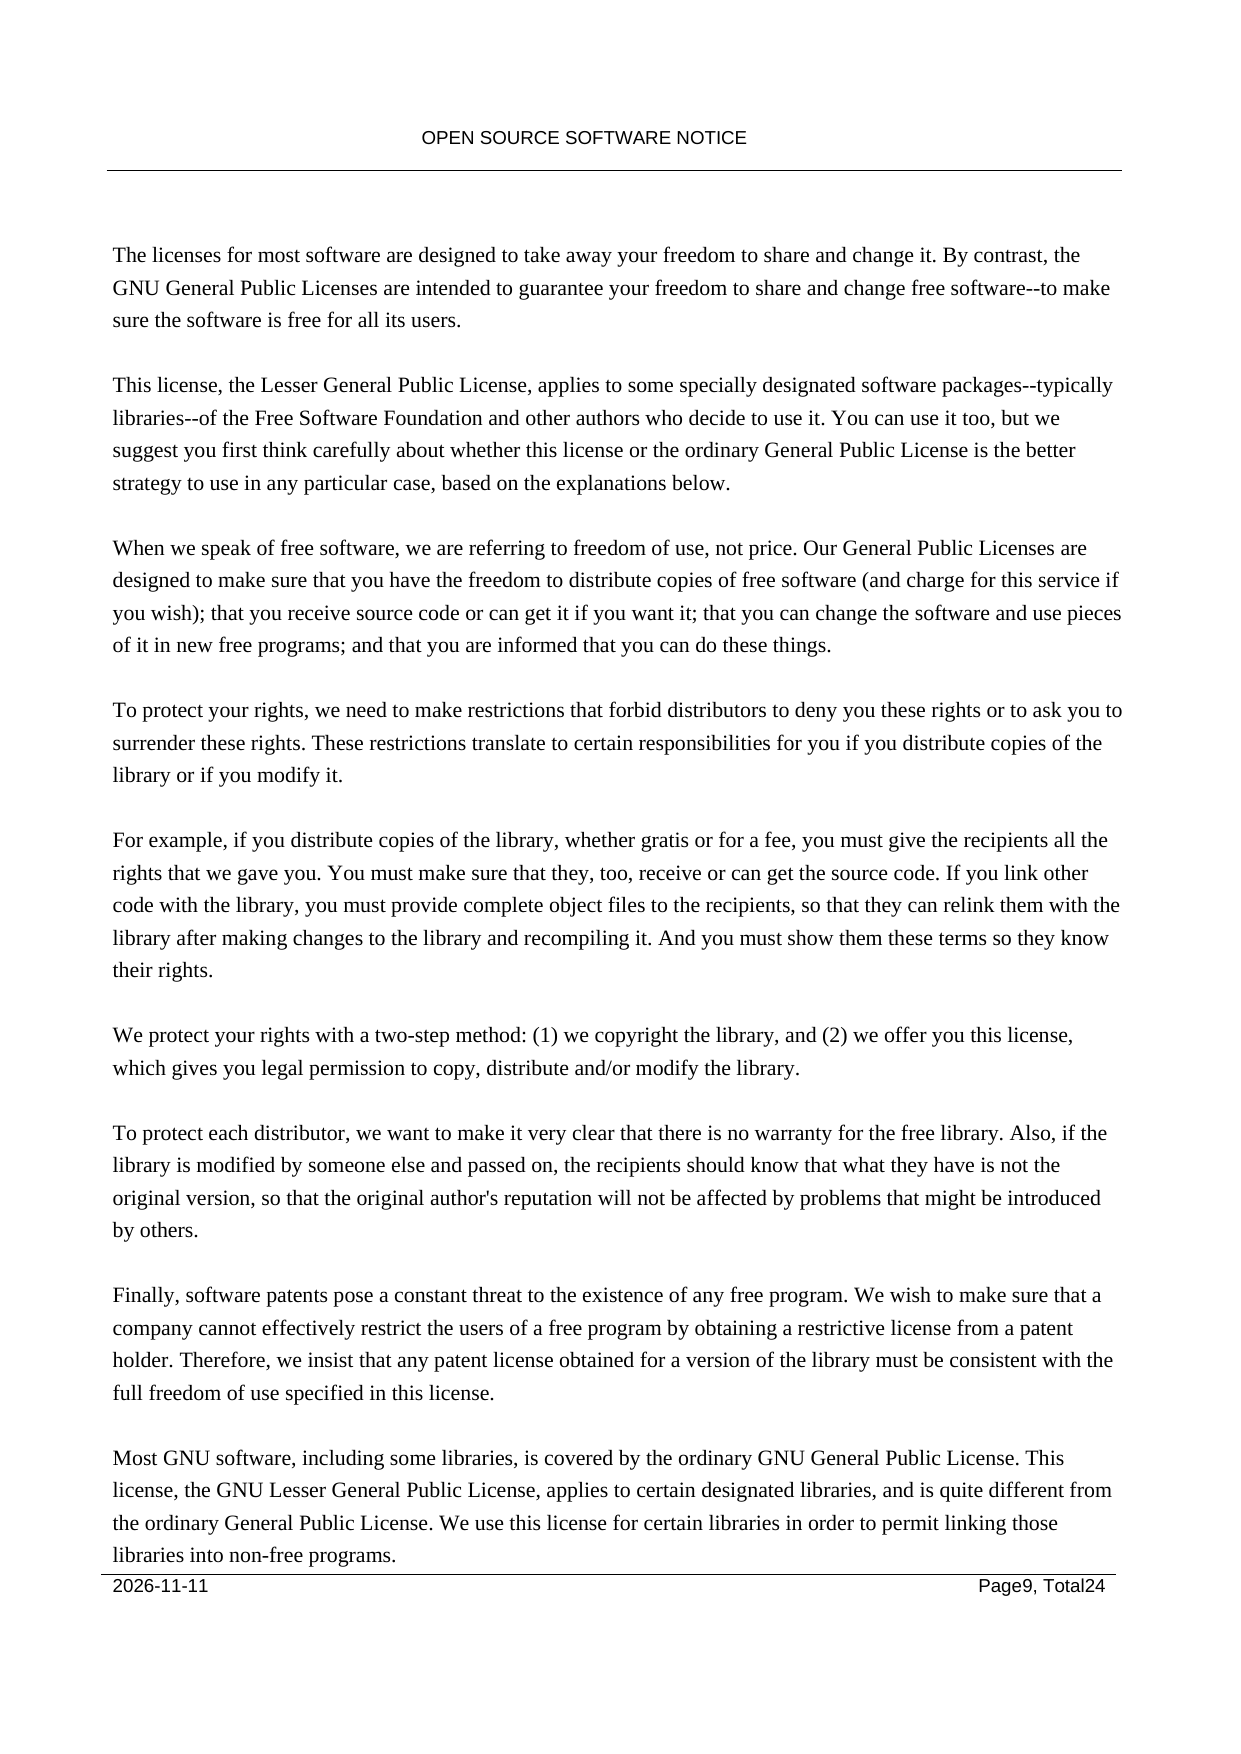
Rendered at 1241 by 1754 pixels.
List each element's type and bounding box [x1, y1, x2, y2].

text [112, 206, 1128, 1571]
